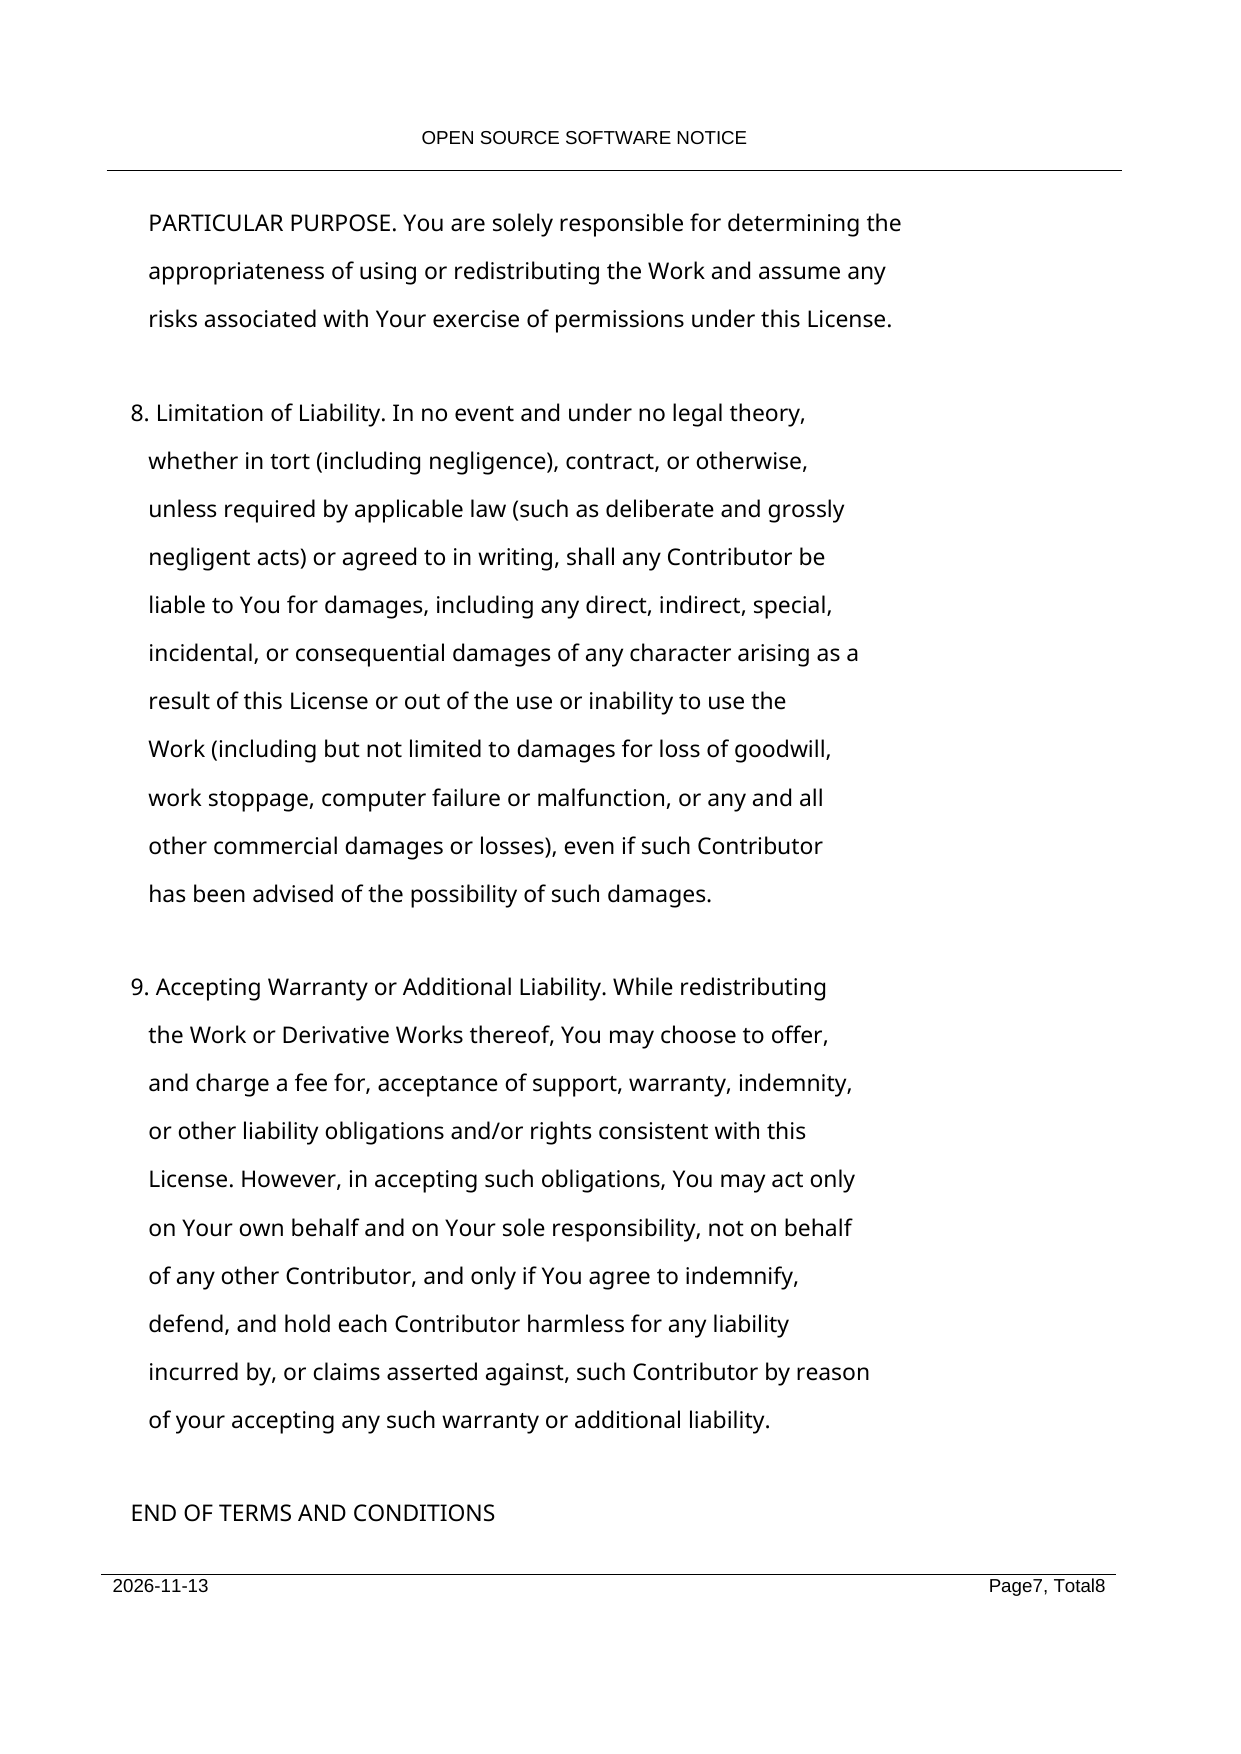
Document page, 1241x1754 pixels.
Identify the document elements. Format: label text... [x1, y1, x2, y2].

text License. However, in accepting such obligations, You may act only [112, 1163, 1128, 1195]
text has been advised of the possibility of such damages. [112, 877, 1128, 909]
text result of this License or out of the use or inability to use the [112, 684, 1128, 717]
text defend, and hold each Contributor harmless for any liability [112, 1307, 1128, 1340]
text incurred by, or claims asserted against, such Contributor by reason [112, 1355, 1128, 1388]
text work stoppage, computer failure or malfunction, or any and all [112, 781, 1128, 813]
text appropriateness of using or redistributing the Work and assume any [112, 254, 1128, 287]
text 9. Accepting Warranty or Additional Liability. While redistributing [112, 970, 1128, 1003]
text liable to You for damages, including any direct, indirect, special, [112, 588, 1128, 621]
text of your accepting any such warranty or additional liability. [112, 1403, 1128, 1436]
text unless required by applicable law (such as deliberate and grossly [112, 492, 1128, 524]
text Work (including but not limited to damages for loss of goodwill, [112, 733, 1128, 765]
text END OF TERMS AND CONDITIONS [112, 1497, 1128, 1529]
text and charge a fee for, acceptance of support, warranty, indemnity, [112, 1067, 1128, 1099]
text or other liability obligations and/or rights consistent with this [112, 1115, 1128, 1147]
text risks associated with Your exercise of permissions under this License. [112, 303, 1128, 335]
text incidental, or consequential damages of any character arising as a [112, 636, 1128, 669]
text on Your own behalf and on Your sole responsibility, not on behalf [112, 1211, 1128, 1243]
text whether in tort (including negligence), contract, or otherwise, [112, 444, 1128, 476]
text the Work or Derivative Works thereof, You may choose to offer, [112, 1018, 1128, 1051]
text of any other Contributor, and only if You agree to indemnify, [112, 1259, 1128, 1292]
text negligent acts) or agreed to in writing, shall any Contributor be [112, 540, 1128, 573]
text other commercial damages or losses), even if such Contributor [112, 829, 1128, 861]
text 8. Limitation of Liability. In no event and under no legal theory, [112, 396, 1128, 428]
text PARTICULAR PURPOSE. You are solely responsible for determining the [112, 206, 1128, 239]
